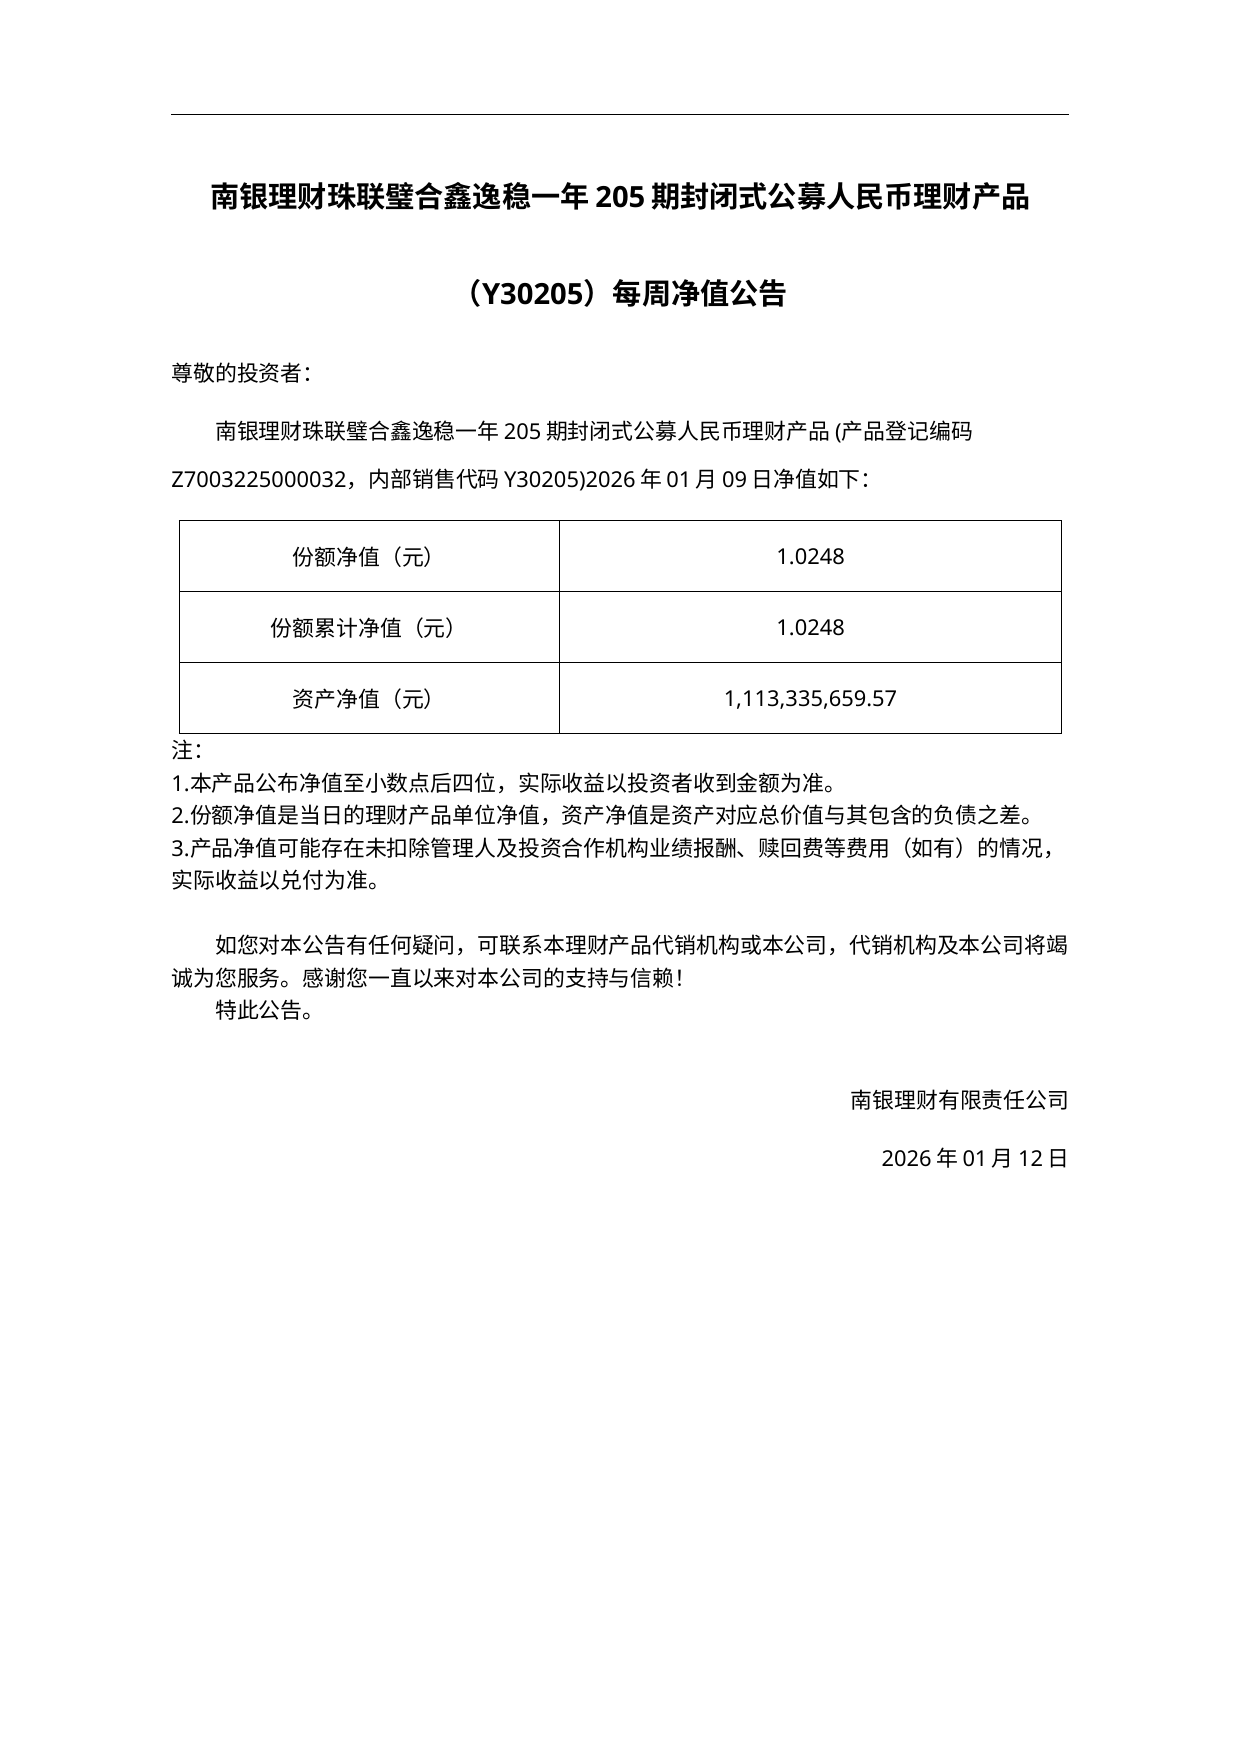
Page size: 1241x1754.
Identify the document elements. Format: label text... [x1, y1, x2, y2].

text 2026年01月12日 [171, 1140, 1069, 1173]
text 如您对本公告有任何疑问，可联系本理财产品代销机构或本公司，代销机构及本公司将竭诚为您服务。感谢您一直以来对本公司的支持与信赖！ [171, 928, 1069, 993]
table_header 份额净值（元） [180, 521, 559, 591]
text 2.份额净值是当日的理财产品单位净值，资产净值是资产对应总价值与其包含的负债之差。 [171, 798, 1069, 830]
text 3.产品净值可能存在未扣除管理人及投资合作机构业绩报酬、赎回费等费用（如有）的情况，实际收益以兑付为准。 [171, 830, 1069, 895]
text 特此公告。 [171, 993, 1069, 1025]
table_cell 1.0248 [560, 592, 1061, 662]
text 尊敬的投资者： [171, 355, 1069, 388]
table_cell 资产净值（元） [180, 663, 559, 733]
text 南银理财珠联璧合鑫逸稳一年205期封闭式公募人民币理财产品 (产品登记编码Z7003225000032，内部销售代码Y30205)2026年01月09日净值如下： [171, 413, 1069, 494]
text 1.本产品公布净值至小数点后四位，实际收益以投资者收到金额为准。 [171, 765, 1069, 798]
table_header 1.0248 [560, 521, 1061, 591]
text 南银理财珠联璧合鑫逸稳一年205期封闭式公募人民币理财产品（Y30205）每周净值公告 [171, 162, 1069, 324]
text 注： [171, 733, 1069, 765]
table_cell 份额累计净值（元） [180, 592, 559, 662]
text 南银理财有限责任公司 [171, 1082, 1069, 1115]
table_cell 1,113,335,659.57 [560, 663, 1061, 733]
